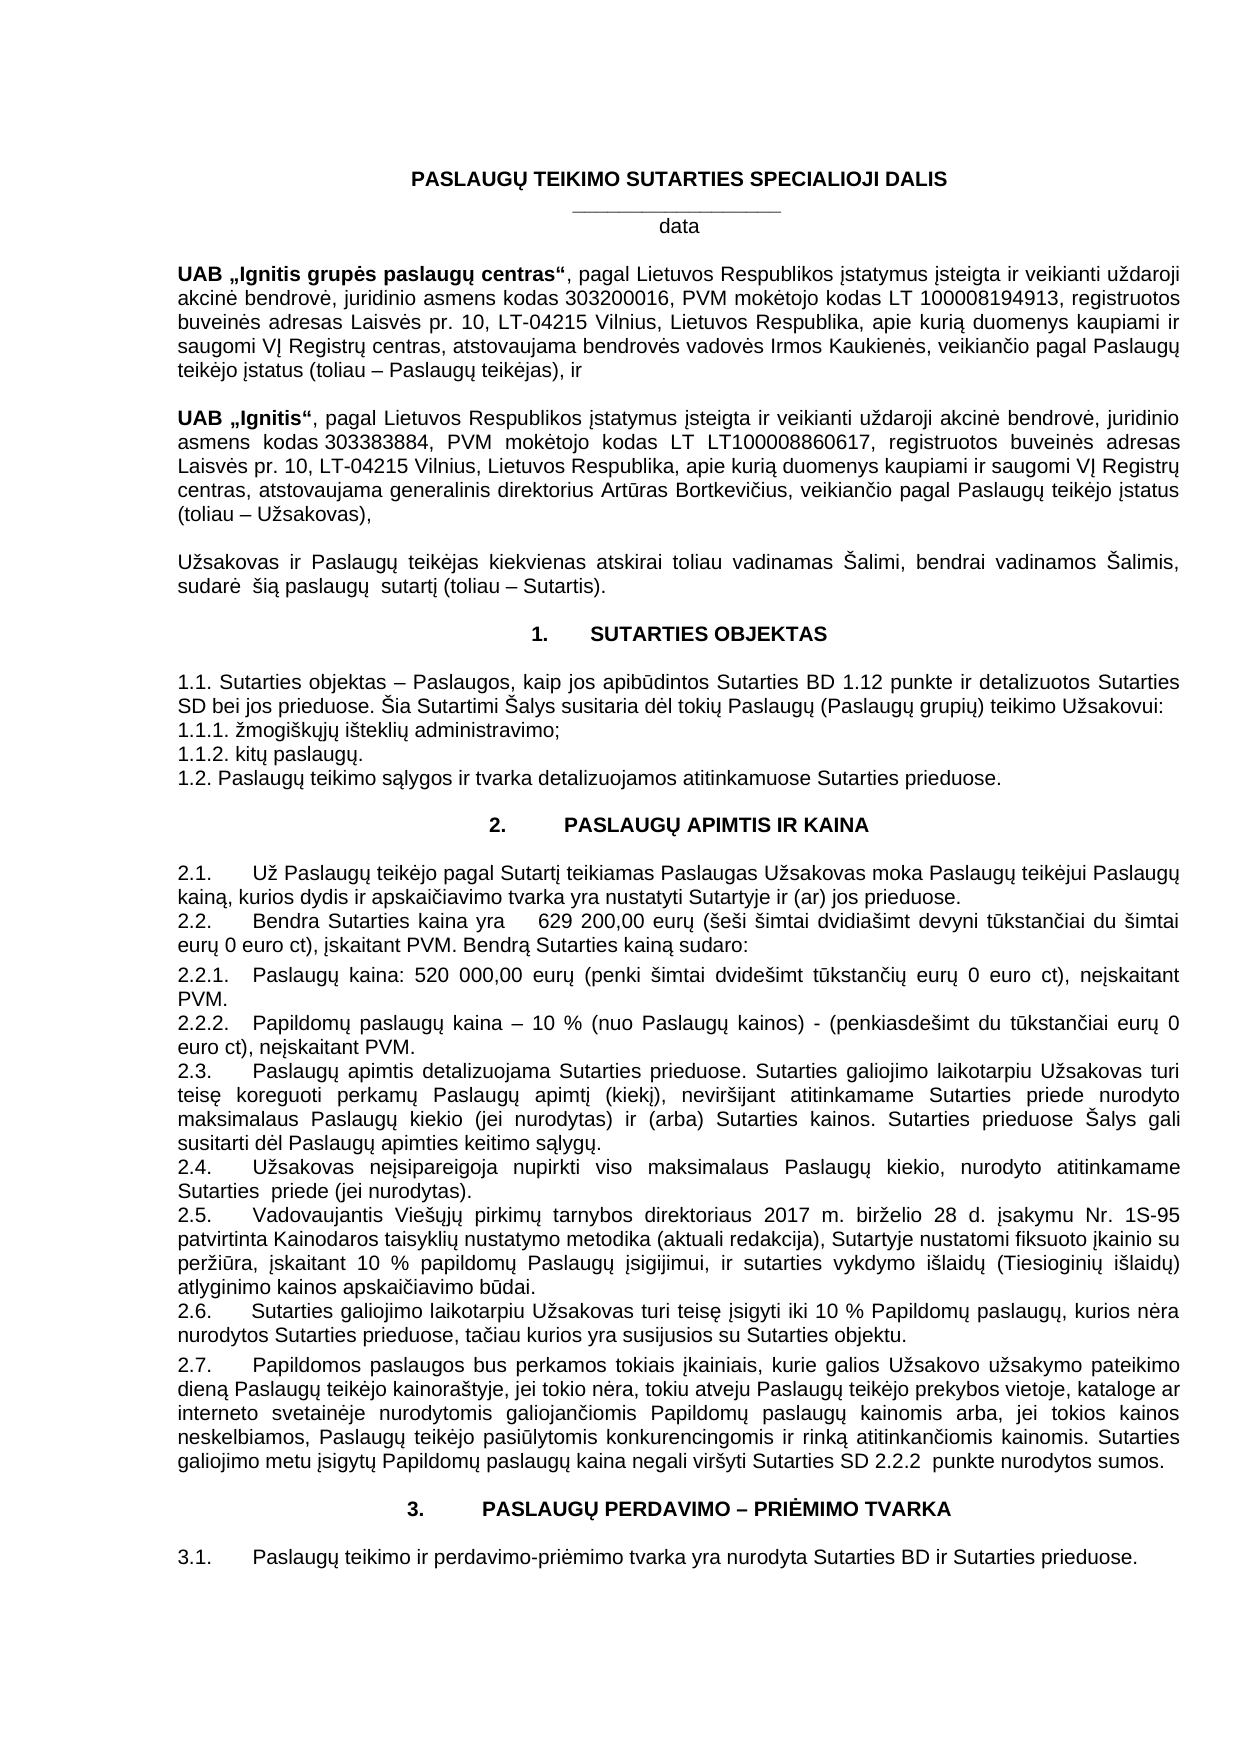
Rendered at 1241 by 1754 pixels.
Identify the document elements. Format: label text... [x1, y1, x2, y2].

list SUTARTIES OBJEKTAS [177, 622, 1181, 646]
text 1.1.2. kitų paslaugų. [177, 741, 1181, 765]
text PASLAUGŲ TEIKIMO SUTARTIES SPECIALIOJI DALIS [177, 166, 1181, 190]
list Užsakovas neįsipareigoja nupirkti viso maksimalaus Paslaugų kiekio, nurodyto atitinkamame Sutarties priede (jei nurodytas). [177, 1155, 1181, 1203]
text 1.2. Paslaugų teikimo sąlygos ir tvarka detalizuojamos atitinkamuose Sutarties prieduose. [177, 765, 1181, 789]
list Paslaugų teikimo ir perdavimo-priėmimo tvarka yra nurodyta Sutarties BD ir Sutarties prieduose. [177, 1545, 1181, 1569]
text data [177, 214, 1181, 238]
list Sutarties galiojimo laikotarpiu Užsakovas turi teisę įsigyti iki 10 % Papildomų paslaugų, kurios nėra nurodytos Sutarties prieduose, tačiau kurios yra susijusios su Sutarties objektu. [177, 1299, 1181, 1347]
text 1.1. Sutarties objektas – Paslaugos, kaip jos apibūdintos Sutarties BD 1.12 punkte ir detalizuotos Sutarties SD bei jos prieduose. Šia Sutartimi Šalys susitaria dėl tokių Paslaugų (Paslaugų grupių) teikimo Užsakovui: [177, 669, 1181, 717]
list Paslaugų apimtis detalizuojama Sutarties prieduose. Sutarties galiojimo laikotarpiu Užsakovas turi teisę koreguoti perkamų Paslaugų apimtį (kiekį), neviršijant atitinkamame Sutarties priede nurodyto maksimalaus Paslaugų kiekio (jei nurodytas) ir (arba) Sutarties kainos. Sutarties prieduose Šalys gali susitarti dėl Paslaugų apimties keitimo sąlygų. [177, 1059, 1181, 1155]
list Papildomos paslaugos bus perkamos tokiais įkainiais, kurie galios Užsakovo užsakymo pateikimo dieną Paslaugų teikėjo kainoraštyje, jei tokio nėra, tokiu atveju Paslaugų teikėjo prekybos vietoje, kataloge ar interneto svetainėje nurodytomis galiojančiomis Papildomų paslaugų kainomis arba, jei tokios kainos neskelbiamos, Paslaugų teikėjo pasiūlytomis konkurencingomis ir rinką atitinkančiomis kainomis. Sutarties galiojimo metu įsigytų Papildomų paslaugų kaina negali viršyti Sutarties SD 2.2.2 punkte nurodytos sumos. [177, 1353, 1181, 1473]
list Vadovaujantis Viešųjų pirkimų tarnybos direktoriaus 2017 m. birželio 28 d. įsakymu Nr. 1S-95 patvirtinta Kainodaros taisyklių nustatymo metodika (aktuali redakcija), Sutartyje nustatomi fiksuoto įkainio su peržiūra, įskaitant 10 % papildomų Paslaugų įsigijimui, ir sutarties vykdymo išlaidų (Tiesioginių išlaidų) atlyginimo kainos apskaičiavimo būdai. [177, 1203, 1181, 1299]
text __________________ [177, 190, 1181, 214]
text UAB „Ignitis“, pagal Lietuvos Respublikos įstatymus įsteigta ir veikianti uždaroji akcinė bendrovė, juridinio asmens kodas 303383884, PVM mokėtojo kodas LT LT100008860617, registruotos buveinės adresas Laisvės pr. 10, LT-04215 Vilnius, Lietuvos Respublika, apie kurią duomenys kaupiami ir saugomi VĮ Registrų centras, atstovaujama generalinis direktorius Artūras Bortkevičius, veikiančio pagal Paslaugų teikėjo įstatus (toliau – Užsakovas), [177, 406, 1181, 526]
list Užsakovas ir Paslaugų teikėjas kiekvienas atskirai toliau vadinamas Šalimi, bendrai vadinamos Šalimis, sudarė šią paslaugų sutartį (toliau – Sutartis). [177, 550, 1181, 598]
list Paslaugų kaina: 520 000,00 eurų (penki šimtai dvidešimt tūkstančių eurų 0 euro ct), neįskaitant PVM. [177, 963, 1181, 1011]
list Už Paslaugų teikėjo pagal Sutartį teikiamas Paslaugas Užsakovas moka Paslaugų teikėjui Paslaugų kainą, kurios dydis ir apskaičiavimo tvarka yra nustatyti Sutartyje ir (ar) jos prieduose. [177, 861, 1181, 909]
text UAB „Ignitis grupės paslaugų centras“, pagal Lietuvos Respublikos įstatymus įsteigta ir veikianti uždaroji akcinė bendrovė, juridinio asmens kodas 303200016, PVM mokėtojo kodas LT 100008194913, registruotos buveinės adresas Laisvės pr. 10, LT-04215 Vilnius, Lietuvos Respublika, apie kurią duomenys kaupiami ir saugomi VĮ Registrų centras, atstovaujama bendrovės vadovės Irmos Kaukienės, veikiančio pagal Paslaugų teikėjo įstatus (toliau – Paslaugų teikėjas), ir [177, 262, 1181, 382]
list Papildomų paslaugų kaina – 10 % (nuo Paslaugų kainos) - (penkiasdešimt du tūkstančiai eurų 0 euro ct), neįskaitant PVM. [177, 1011, 1181, 1059]
list PASLAUGŲ PERDAVIMO – PRIĖMIMO TVARKA [177, 1497, 1181, 1521]
list Bendra Sutarties kaina yra 629 200,00 eurų (šeši šimtai dvidiašimt devyni tūkstančiai du šimtai eurų 0 euro ct), įskaitant PVM. Bendrą Sutarties kainą sudaro: [177, 909, 1181, 957]
list PASLAUGŲ APIMTIS IR KAINA [177, 813, 1181, 837]
text 1.1.1. žmogiškųjų išteklių administravimo; [177, 717, 1181, 741]
